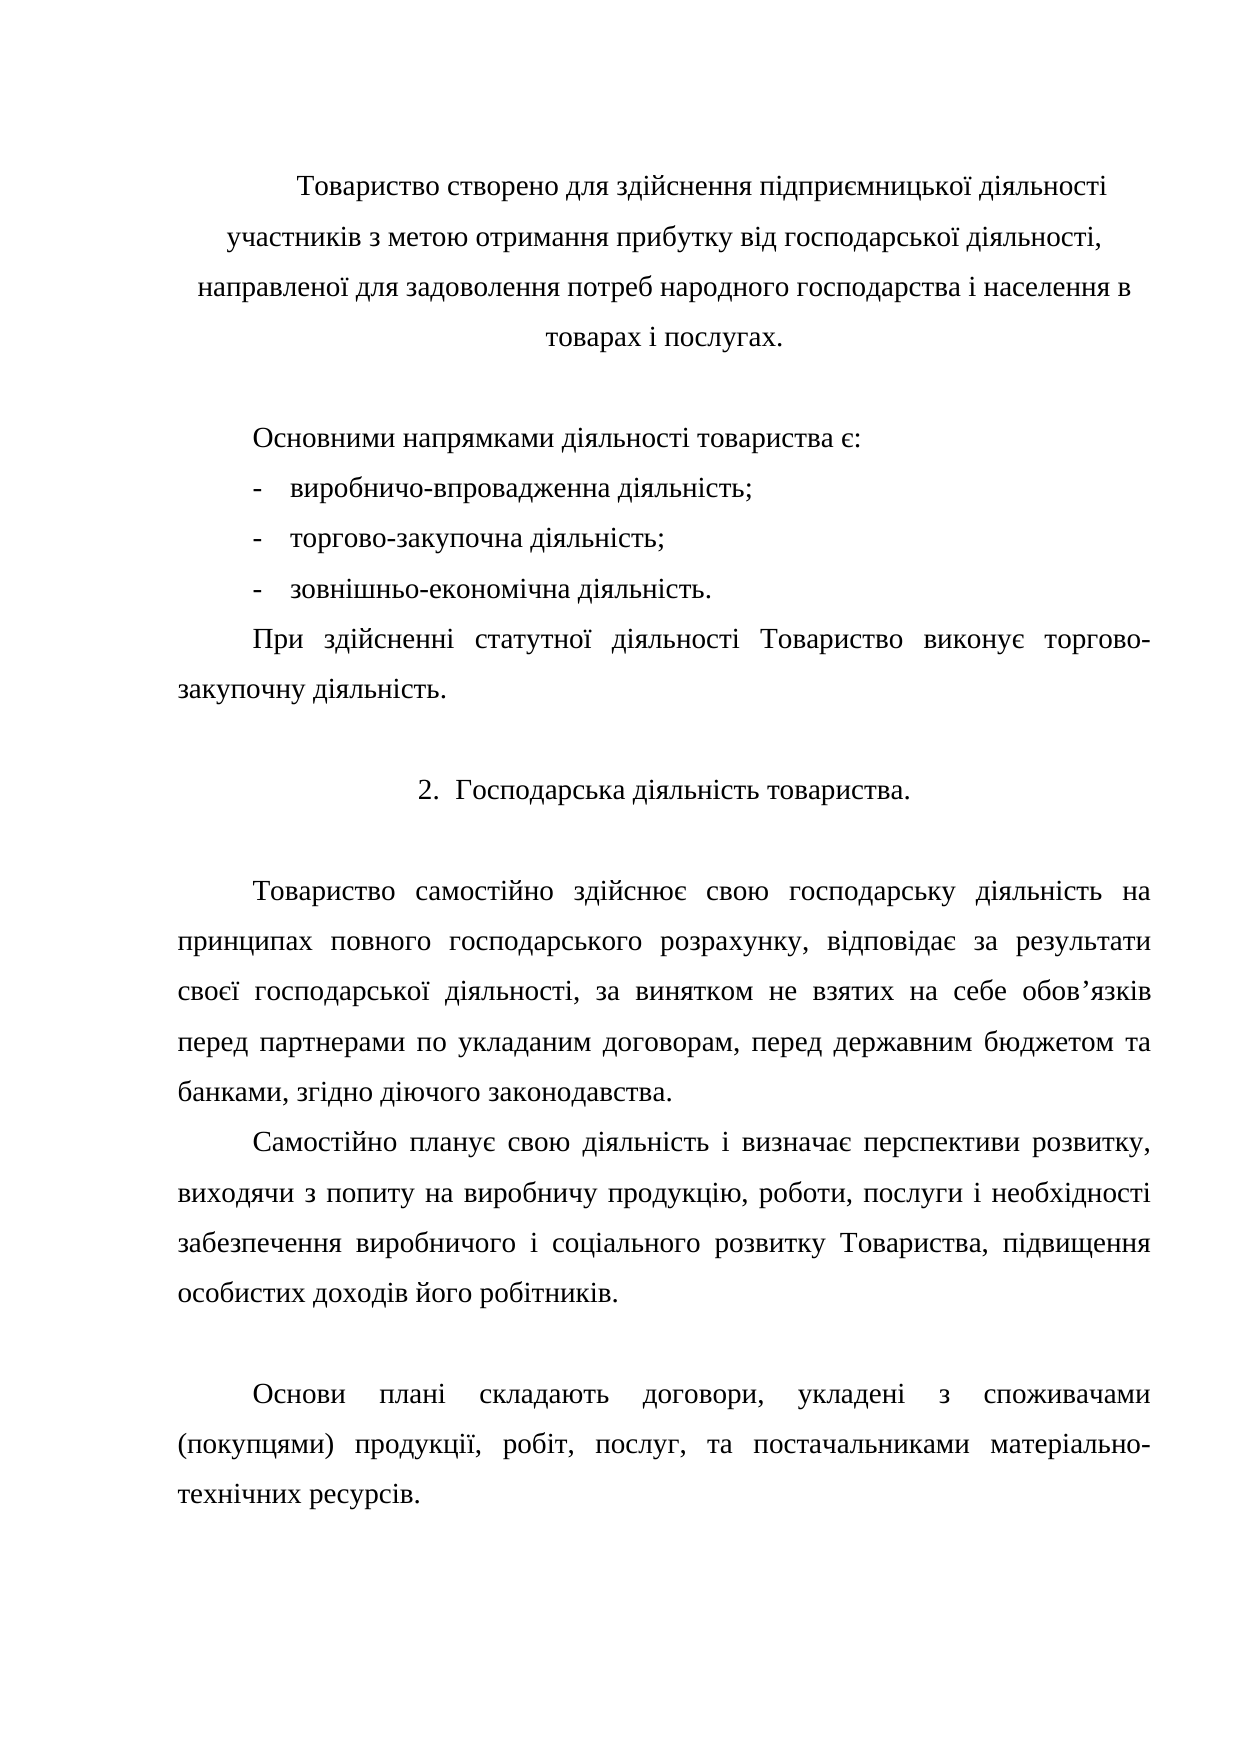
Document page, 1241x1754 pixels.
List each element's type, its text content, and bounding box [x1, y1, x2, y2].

list виробничо-впровадженна діяльність; [252, 470, 1152, 504]
list зовнішньо-економічна діяльність. [252, 571, 1152, 604]
list Господарська діяльність товариства. [177, 772, 1152, 806]
text Самостійно планує свою діяльність і визначає перспективи розвитку, виходячи з попиту на виробничу продукцію, роботи, послуги і необхідності забезпечення виробничого і соціального розвитку Товариства, підвищення особистих доходів його робітників. [177, 1124, 1152, 1309]
text Товариство створено для здійснення підприємницької діяльності участників з метою отримання прибутку від господарської діяльності, направленої для задоволення потреб народного господарства і населення в товарах і послугах. [177, 168, 1152, 353]
text Основними напрямками діяльності товариства є: [177, 420, 1152, 453]
text Основи плані складають договори, укладені з споживачами (покупцями) продукції, робіт, послуг, та постачальниками матеріально-технічних ресурсів. [177, 1376, 1152, 1510]
text При здійсненні статутної діяльності Товариство виконує торгово-закупочну діяльність. [177, 621, 1152, 705]
text Товариство самостійно здійснює свою господарську діяльність на принципах повного господарського розрахунку, відповідає за результати своєї господарської діяльності, за винятком не взятих на себе обов’язків перед партнерами по укладаним договорам, перед державним бюджетом та банками, згідно діючого законодавства. [177, 873, 1152, 1108]
list торгово-закупочна діяльність; [252, 521, 1152, 554]
